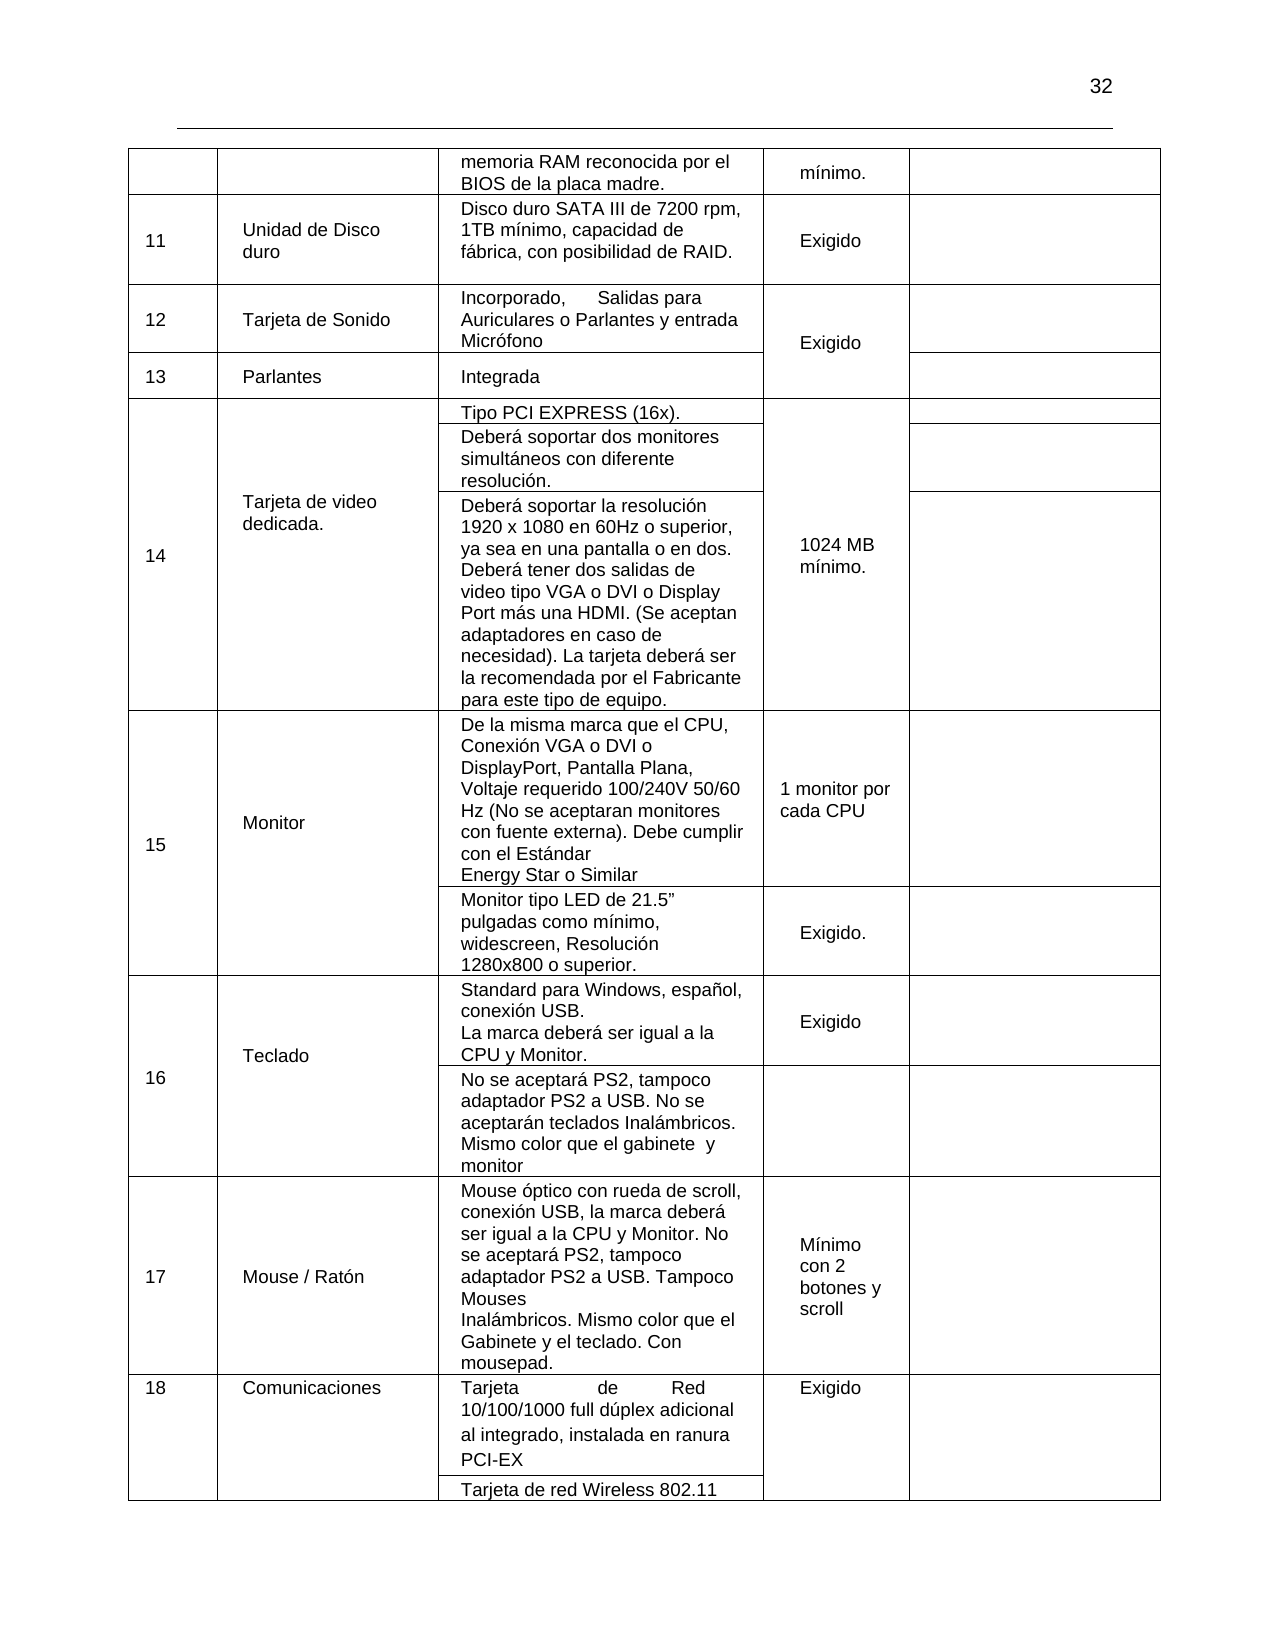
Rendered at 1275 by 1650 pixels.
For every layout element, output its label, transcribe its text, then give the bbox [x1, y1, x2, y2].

table_cell [910, 149, 1160, 194]
table_cell 11 [129, 195, 217, 284]
table_cell [910, 285, 1160, 352]
table_cell Exigido. [764, 887, 909, 975]
table_cell 13 [129, 353, 217, 398]
table_cell 15 [129, 711, 217, 975]
table_cell Mouse / Ratón [218, 1177, 438, 1373]
table_cell [910, 1177, 1160, 1373]
table_cell [910, 353, 1160, 398]
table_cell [439, 149, 763, 194]
table_cell [910, 1375, 1160, 1500]
table_cell [910, 976, 1160, 1065]
table_cell Tarjeta de Red 10/100/1000 full dúplex adicional al integrado, instalada en ranura PCI-EX [439, 1375, 763, 1475]
table_cell No se aceptará PS2, tampoco adaptador PS2 a USB. No se aceptarán teclados Inalámbricos. Mismo color que el gabinete y monitor [439, 1066, 763, 1176]
table_cell 12 [129, 285, 217, 352]
table_cell Mouse óptico con rueda de scroll, conexión USB, la marca deberá ser igual a la CPU y Monitor. No se aceptará PS2, tampoco adaptador PS2 a USB. Tampoco Mouses Inalámbricos. Mismo color que el Gabinete y el teclado. Con mousepad. [439, 1177, 763, 1373]
table_cell [910, 195, 1160, 284]
table_cell 16 [129, 976, 217, 1176]
table_cell Tarjeta de video dedicada. [218, 399, 438, 710]
table_cell Tarjeta de Sonido [218, 285, 438, 352]
table_cell Incorporado, Salidas para Auriculares o Parlantes y entrada Micrófono [439, 285, 763, 352]
table_cell Comunicaciones [218, 1375, 438, 1500]
table_cell [910, 887, 1160, 975]
table_cell Exigido [764, 195, 909, 284]
table_cell Parlantes [218, 353, 438, 398]
table_cell 17 [129, 1177, 217, 1373]
table_cell Exigido [764, 976, 909, 1065]
table_cell Mínimo con 2 botones​ ​y scroll [764, 1177, 909, 1373]
table_cell [910, 399, 1160, 423]
table_cell [910, 492, 1160, 710]
table_cell Unidad de Disco duro [218, 195, 438, 284]
table_cell Teclado [218, 976, 438, 1176]
table_cell [910, 424, 1160, 491]
table_cell Deberá soportar la resolución 1920 x 1080 en 60Hz o superior, ya sea en una pantalla o en dos. Deberá tener dos salidas de video tipo VGA o DVI o Display Port más una HDMI. (Se aceptan adaptadores en caso de necesidad). La tarjeta deberá ser la recomendada por el Fabricante para este tipo de equipo. [439, 492, 763, 710]
table_cell [764, 1066, 909, 1176]
table_cell Monitor [218, 711, 438, 975]
table_cell De la misma marca que el CPU, Conexión VGA o DVI o DisplayPort, Pantalla Plana, Voltaje requerido 100/240V 50/60 Hz (No se aceptaran monitores con fuente externa). Debe cumplir con el Estándar Energy Star o Similar [439, 711, 763, 886]
table_cell Tipo PCI EXPRESS (16x). [439, 399, 763, 423]
table_cell 18 [129, 1375, 217, 1500]
table_cell 1 monitor por cada CPU [764, 711, 909, 886]
table_cell 32 GB mínimo. [764, 149, 909, 194]
table_cell Monitor tipo LED de 21.5” pulgadas como mínimo, widescreen, Resolución 1280x800 o superior. [439, 887, 763, 975]
table_cell Deberá soportar dos monitores simultáneos con diferente resolución. [439, 424, 763, 491]
table_cell Exigido [764, 1375, 909, 1500]
table_cell 1024 MB mínimo. [764, 399, 909, 710]
table_cell Disco duro SATA III de 7200 rpm, 1TB mínimo, capacidad de fábrica, con posibilidad de RAID. [439, 195, 763, 284]
table_cell 14 [129, 399, 217, 710]
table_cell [439, 1476, 763, 1500]
table_cell Standard para Windows, español, conexión USB. La marca deberá ser igual a la CPU y Monitor. [439, 976, 763, 1065]
table_cell [910, 711, 1160, 886]
table_cell [910, 1066, 1160, 1176]
table_cell Integrada [439, 353, 763, 398]
table_cell Exigido [764, 285, 909, 398]
